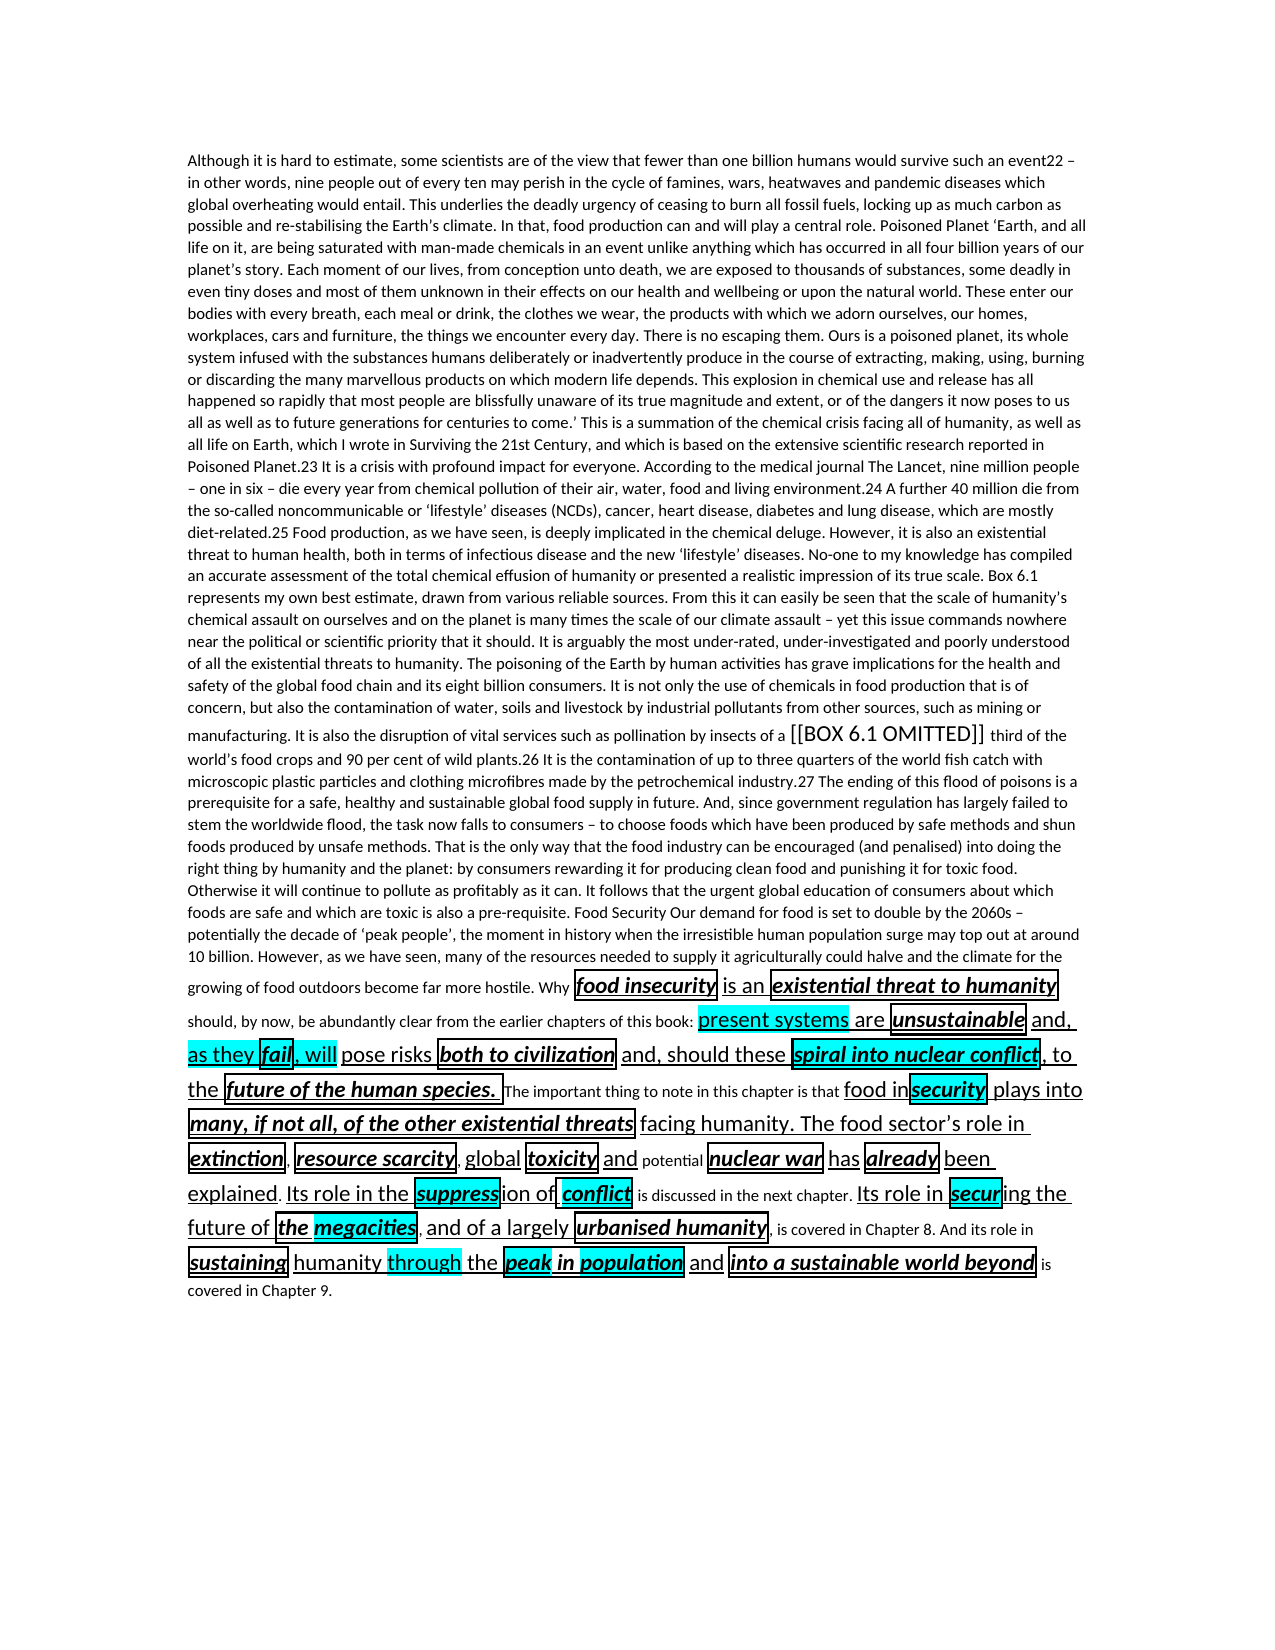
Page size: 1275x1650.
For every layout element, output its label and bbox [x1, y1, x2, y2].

text [187, 150, 1087, 1300]
